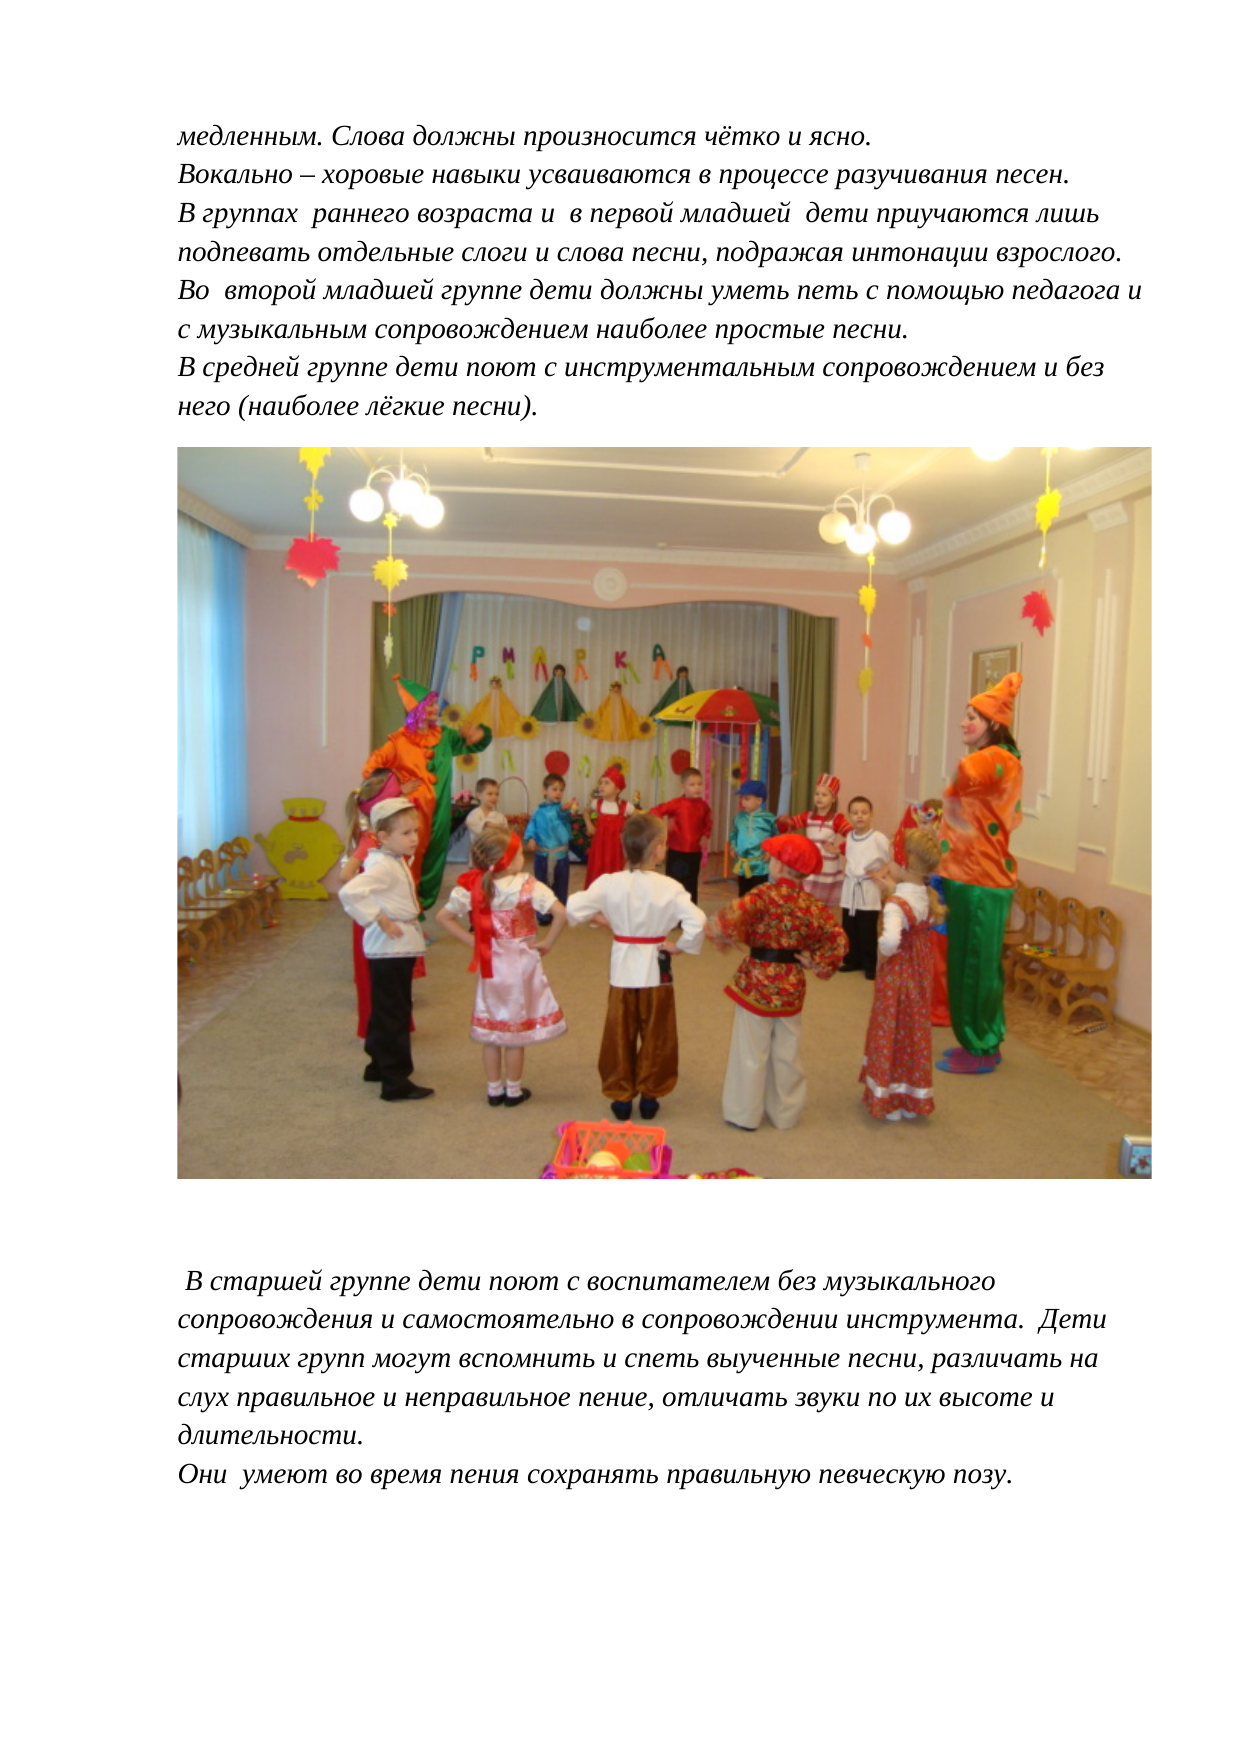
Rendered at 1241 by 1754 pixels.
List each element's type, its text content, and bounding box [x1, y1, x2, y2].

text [177, 118, 1152, 421]
text В старшей группе дети поют с воспитателем без музыкального сопровождения и самостоятельно в сопровождении инструмента. Дети старших групп могут вспомнить и спеть выученные песни, различать на слух правильное и неправильное пение, отличать звуки по их высоте и длительности. Они умеют во время пения сохранять правильную певческую позу. [177, 1263, 1152, 1489]
picture [177, 447, 1152, 1179]
